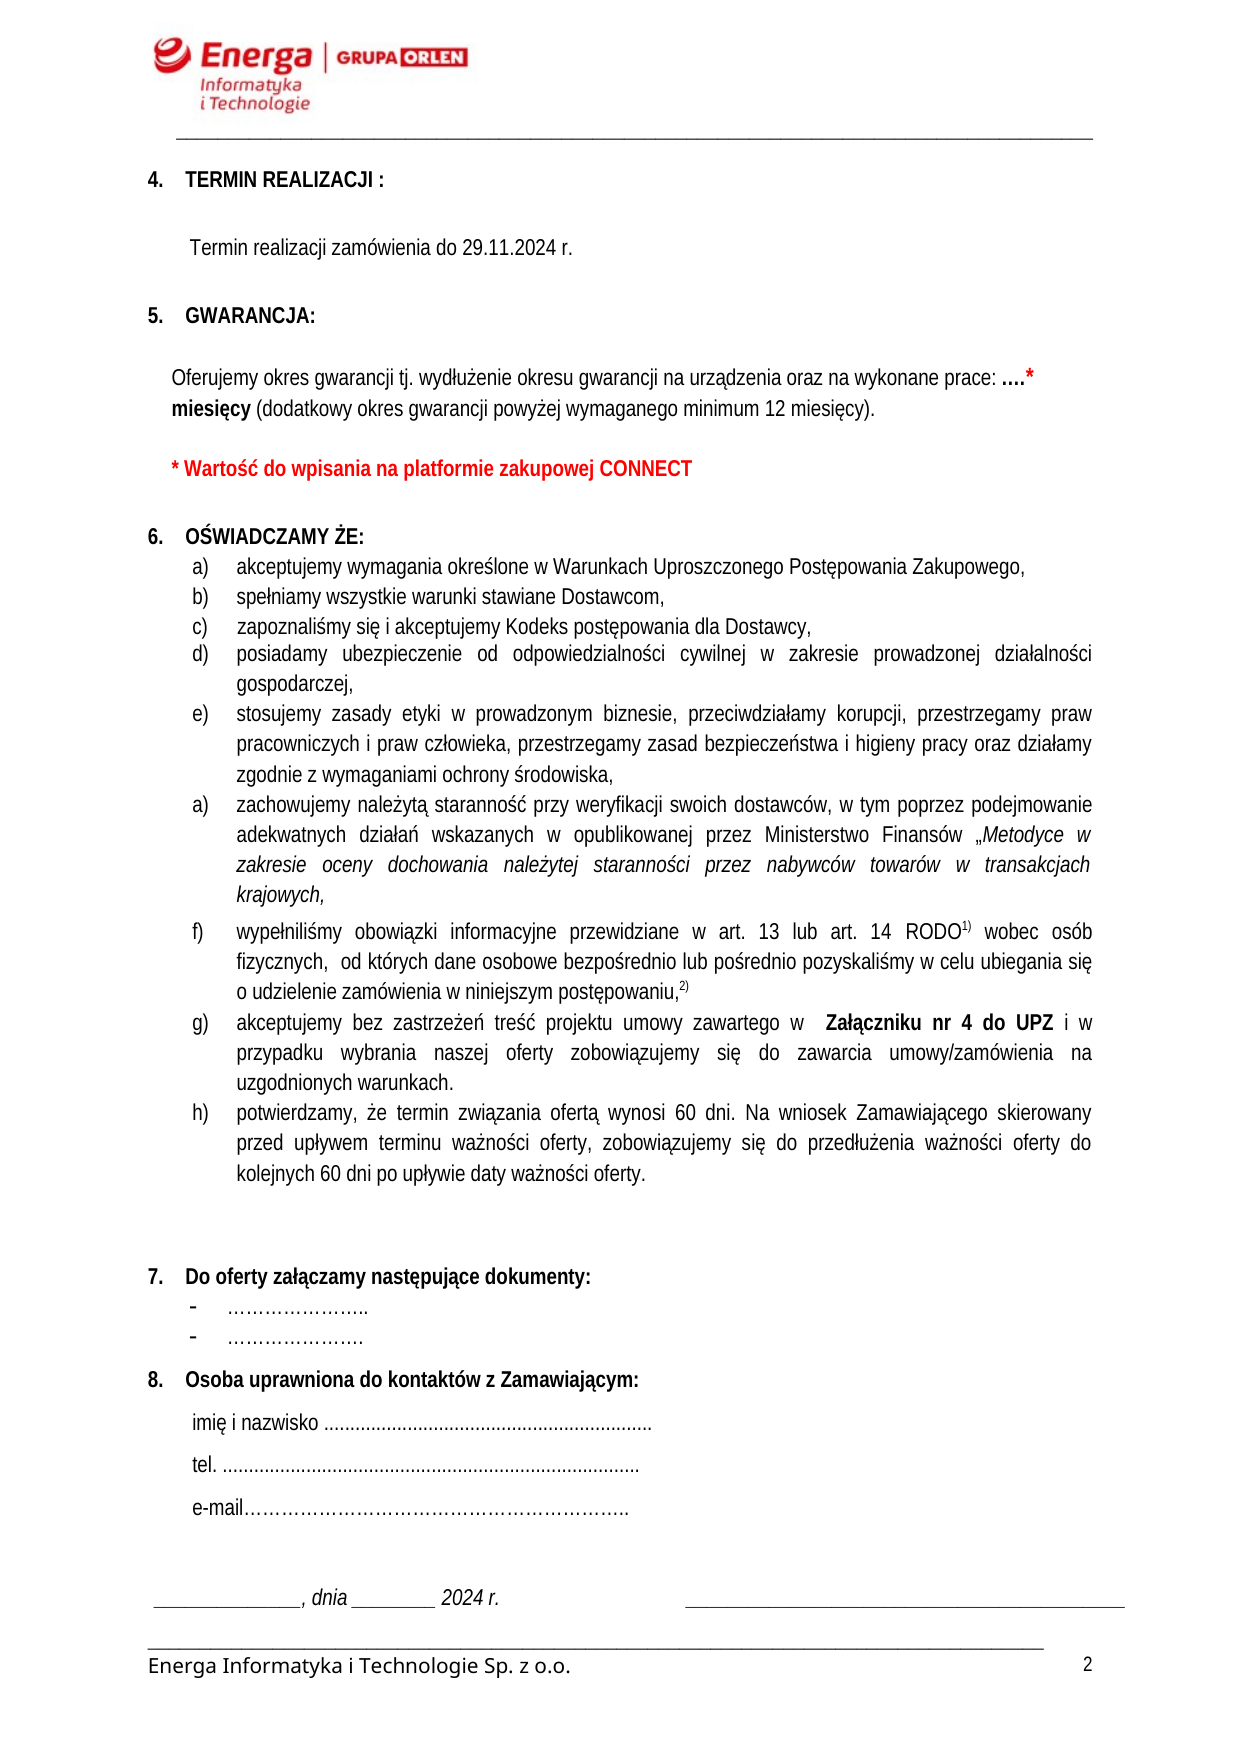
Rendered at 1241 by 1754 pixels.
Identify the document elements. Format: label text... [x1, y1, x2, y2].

list potwierdzamy, że termin związania ofertą wynosi 60 dni. Na wniosek Zamawiającego skierowany przed upływem terminu ważności oferty, zobowiązujemy się do przedłużenia ważności oferty do kolejnych 60 dni po upływie daty ważności oferty. [192, 1099, 1092, 1186]
list akceptujemy wymagania określone w Warunkach Uproszczonego Postępowania Zakupowego, [192, 553, 1092, 579]
list wypełniliśmy obowiązki informacyjne przewidziane w art. 13 lub art. 14 RODO1) wobec osób fizycznych, od których dane osobowe bezpośrednio lub pośrednio pozyskaliśmy w celu ubiegania się o udzielenie zamówienia w niniejszym postępowaniu,2) [192, 918, 1092, 1004]
text tel. ................................................................................ [148, 1451, 1092, 1477]
list akceptujemy bez zastrzeżeń treść projektu umowy zawartego w Załączniku nr 4 do UPZ i w przypadku wybrania naszej oferty zobowiązujemy się do zawarcia umowy/zamówienia na uzgodnionych warunkach. [192, 1008, 1092, 1095]
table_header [539, 1524, 1144, 1613]
list * Wartość do wpisania na platformie zakupowej CONNECT [171, 455, 1092, 481]
list spełniamy wszystkie warunki stawiane Dostawcom, [192, 583, 1092, 609]
list zachowujemy należytą staranność przy weryfikacji swoich dostawców, w tym poprzez podejmowanie adekwatnych działań wskazanych w opublikowanej przez Ministerstwo Finansów „Metodyce w zakresie oceny dochowania należytej staranności przez nabywców towarów w transakcjach krajowych, [192, 791, 1092, 908]
list ………………….. [189, 1293, 1092, 1319]
text e-mail…………………………………………………….. [148, 1494, 1092, 1520]
list Osoba uprawniona do kontaktów z Zamawiającym: [148, 1366, 1092, 1392]
list TERMIN REALIZACJI : [148, 166, 1092, 193]
list OŚWIADCZAMY ŻE: [148, 523, 1092, 549]
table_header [148, 1524, 539, 1613]
picture [133, 22, 484, 125]
list …………………. [189, 1323, 1092, 1349]
list posiadamy ubezpieczenie od odpowiedzialności cywilnej w zakresie prowadzonej działalności gospodarczej, [192, 640, 1092, 696]
list zapoznaliśmy się i akceptujemy Kodeks postępowania dla Dostawcy, [192, 613, 1092, 640]
list GWARANCJA: [148, 302, 1092, 328]
list Do oferty załączamy następujące dokumenty: [148, 1263, 1092, 1289]
list Oferujemy okres gwarancji tj. wydłużenie okresu gwarancji na urządzenia oraz na wykonane prace: .…* miesięcy (dodatkowy okres gwarancji powyżej wymaganego minimum 12 miesięcy). [171, 362, 1092, 421]
list stosujemy zasady etyki w prowadzonym biznesie, przeciwdziałamy korupcji, przestrzegamy praw pracowniczych i praw człowieka, przestrzegamy zasad bezpieczeństwa i higieny pracy oraz działamy zgodnie z wymaganiami ochrony środowiska, [192, 700, 1092, 787]
text Termin realizacji zamówienia do 29.11.2024 r. [148, 234, 1092, 260]
text imię i nazwisko ............................................................... [148, 1408, 1092, 1435]
